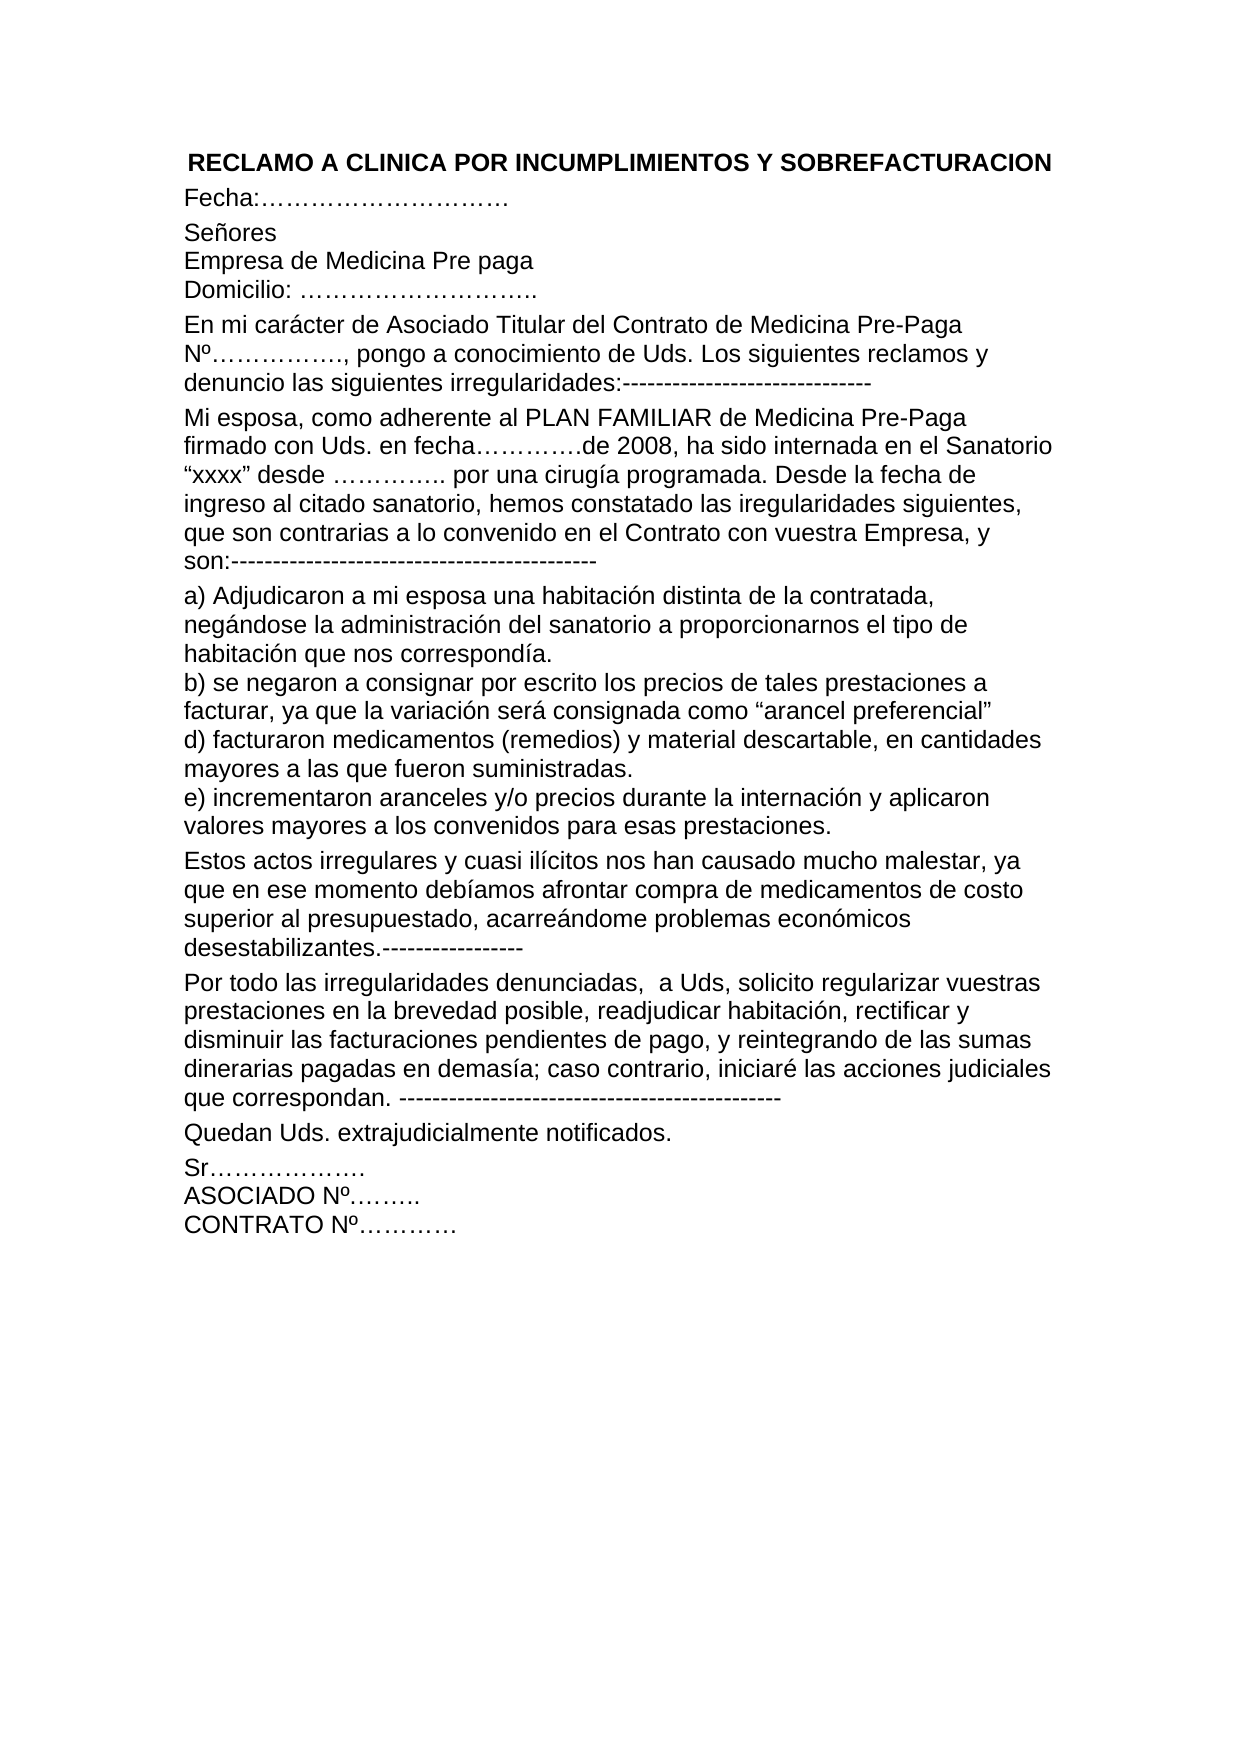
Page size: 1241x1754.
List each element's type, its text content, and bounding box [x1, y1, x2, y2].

table_header RECLAMO A CLINICA POR INCUMPLIMIENTOS Y SOBREFACTURACION [177, 148, 1063, 183]
table_cell Fecha:………………………… Señores Empresa de Medicina Pre paga Domicilio: ……………………….. En mi carácter de Asociado Titular del Contrato de Medicina Pre-Paga Nº……………., pongo a conocimiento de Uds. Los siguientes reclamos y denuncio las siguientes irregularidades:------------------------------ Mi esposa, como adherente al PLAN FAMILIAR de Medicina Pre-Paga firmado con Uds. en fecha………….de 2008, ha sido internada en el Sanatorio “xxxx” desde ………….. por una cirugía programada. Desde la fecha de ingreso al citado sanatorio, hemos constatado las iregularidades siguientes, que son contrarias a lo convenido en el Contrato con vuestra Empresa, y son:-------------------------------------------- a) Adjudicaron a mi esposa una habitación distinta de la contratada, negándose la administración del sanatorio a proporcionarnos el tipo de habitación que nos correspondía. b) se negaron a consignar por escrito los precios de tales prestaciones a facturar, ya que la variación será consignada como “arancel preferencial” d) facturaron medicamentos (remedios) y material descartable, en cantidades mayores a las que fueron suministradas. e) incrementaron aranceles y/o precios durante la internación y aplicaron valores mayores a los convenidos para esas prestaciones. Estos actos irregulares y cuasi ilícitos nos han causado mucho malestar, ya que en ese momento debíamos afrontar compra de medicamentos de costo superior al presupuestado, acarreándome problemas económicos desestabilizantes.----------------- Por todo las irregularidades denunciadas, a Uds, solicito regularizar vuestras prestaciones en la brevedad posible, readjudicar habitación, rectificar y disminuir las facturaciones pendientes de pago, y reintegrando de las sumas dinerarias pagadas en demasía; caso contrario, iniciaré las acciones judiciales que correspondan. ---------------------------------------------- Quedan Uds. extrajudicialmente notificados. Sr………………. ASOCIADO Nº.…….. CONTRATO Nº………… [177, 183, 1063, 1280]
